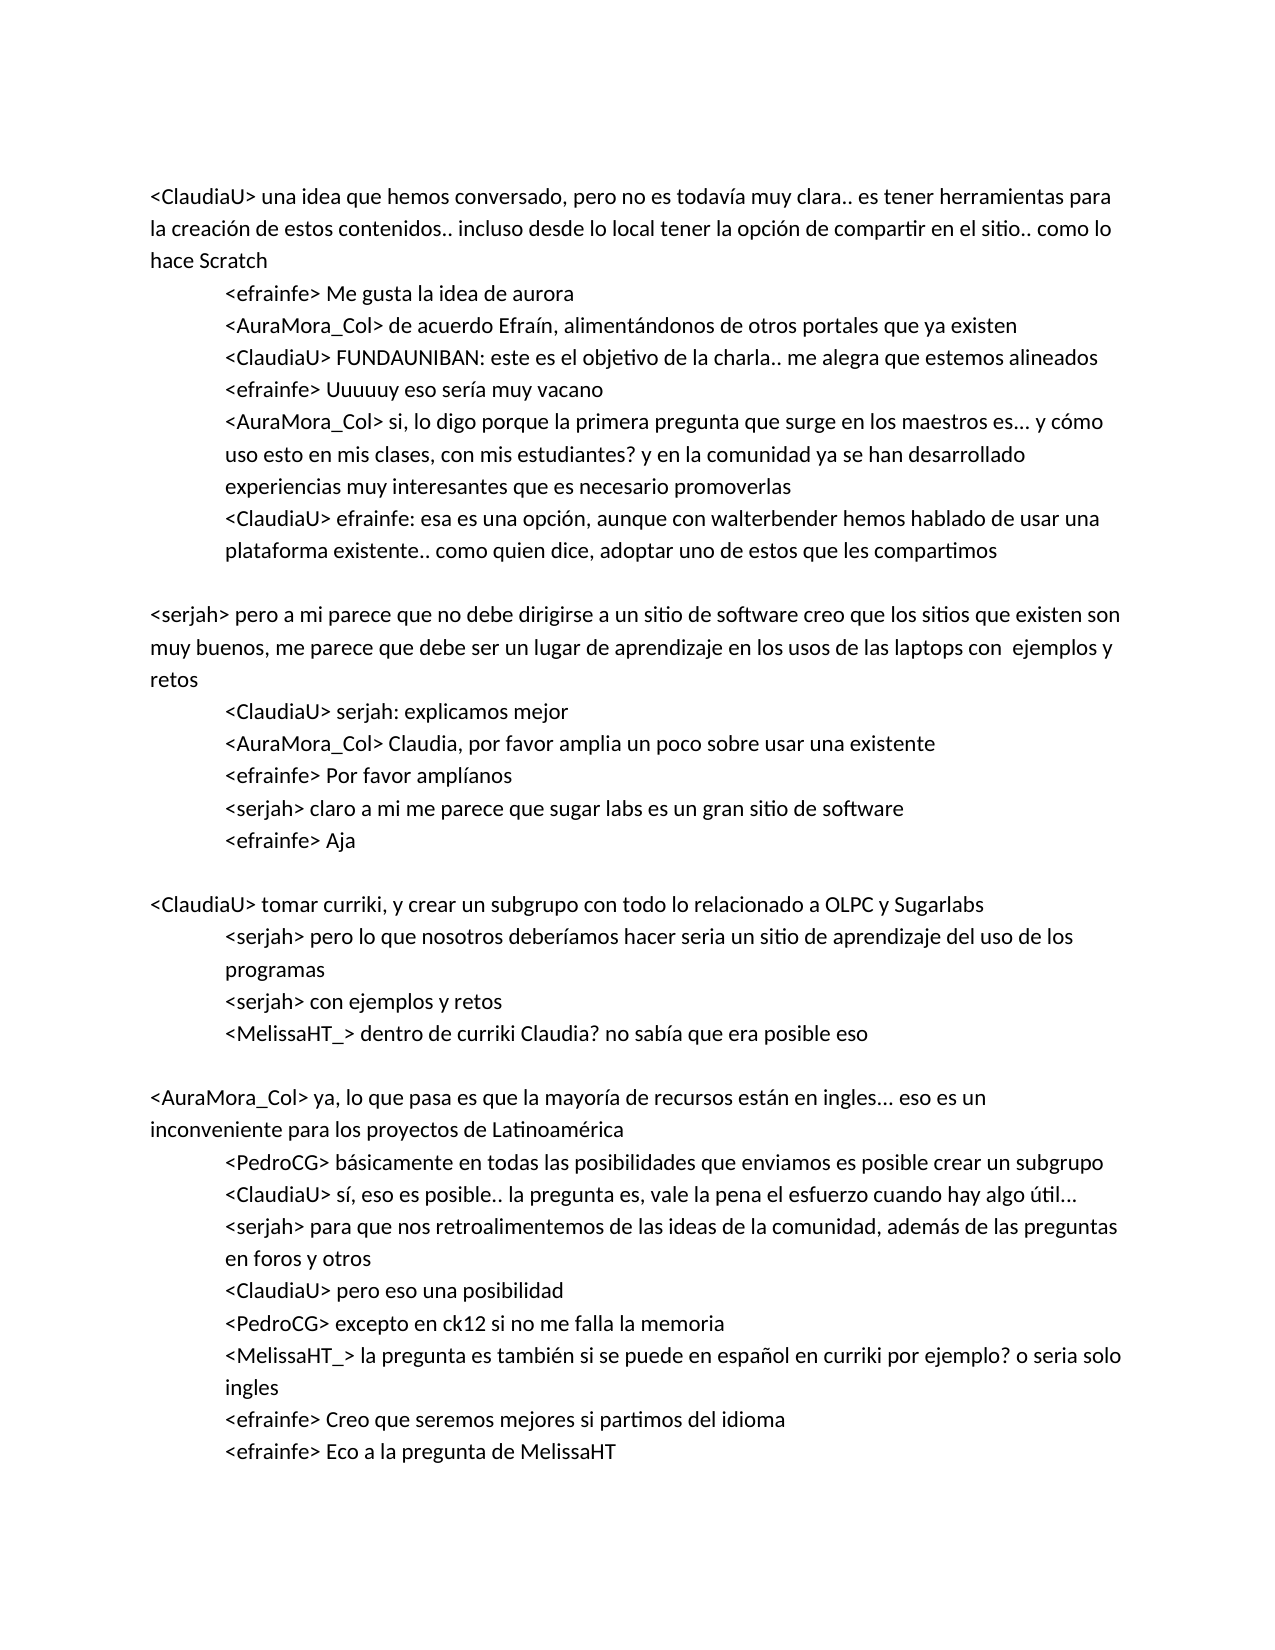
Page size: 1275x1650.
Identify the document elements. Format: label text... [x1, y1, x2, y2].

text <ClaudiaU> FUNDAUNIBAN: este es el objetivo de la charla.. me alegra que estemos alineados [150, 343, 1125, 371]
text <efrainfe> Eco a la pregunta de MelissaHT [225, 1437, 1125, 1466]
text <ClaudiaU> serjah: explicamos mejor [150, 697, 1125, 725]
text <ClaudiaU> una idea que hemos conversado, pero no es todavía muy clara.. es tener herramientas para la creación de estos contenidos.. incluso desde lo local tener la opción de compartir en el sitio.. como lo hace Scratch [150, 182, 1125, 274]
text <efrainfe> Por favor amplíanos [225, 762, 1125, 789]
text <AuraMora_Col> ya, lo que pasa es que la mayoría de recursos están en ingles... eso es un inconveniente para los proyectos de Latinoamérica [150, 1083, 1125, 1144]
text <AuraMora_Col> Claudia, por favor amplia un poco sobre usar una existente [225, 729, 1125, 757]
text <efrainfe> Aja [225, 826, 1125, 854]
text <serjah> con ejemplos y retos [225, 987, 1125, 1015]
text <ClaudiaU> pero eso una posibilidad [225, 1277, 1125, 1304]
text <ClaudiaU> sí, eso es posible.. la pregunta es, vale la pena el esfuerzo cuando hay algo útil... [150, 1180, 1125, 1208]
text <serjah> pero a mi parece que no debe dirigirse a un sitio de software creo que los sitios que existen son muy buenos, me parece que debe ser un lugar de aprendizaje en los usos de las laptops con ejemplos y retos [150, 601, 1125, 693]
text <MelissaHT_> dentro de curriki Claudia? no sabía que era posible eso [225, 1019, 1125, 1047]
text <PedroCG> excepto en ck12 si no me falla la memoria [225, 1309, 1125, 1337]
text <ClaudiaU> efrainfe: esa es una opción, aunque con walterbender hemos hablado de usar una plataforma existente.. como quien dice, adoptar uno de estos que les compartimos [225, 504, 1125, 564]
text <PedroCG> básicamente en todas las posibilidades que enviamos es posible crear un subgrupo [150, 1148, 1125, 1176]
text <AuraMora_Col> de acuerdo Efraín, alimentándonos de otros portales que ya existen [225, 311, 1125, 339]
text <efrainfe> Uuuuuy eso sería muy vacano [150, 375, 1125, 403]
text <serjah> para que nos retroalimentemos de las ideas de la comunidad, además de las preguntas en foros y otros [225, 1212, 1125, 1272]
text <serjah> claro a mi me parece que sugar labs es un gran sitio de software [225, 794, 1125, 822]
text <ClaudiaU> tomar curriki, y crear un subgrupo con todo lo relacionado a OLPC y Sugarlabs [150, 890, 1125, 918]
text <serjah> pero lo que nosotros deberíamos hacer seria un sitio de aprendizaje del uso de los programas [225, 922, 1125, 983]
text <efrainfe> Me gusta la idea de aurora [225, 279, 1125, 307]
text <AuraMora_Col> si, lo digo porque la primera pregunta que surge en los maestros es... y cómo uso esto en mis clases, con mis estudiantes? y en la comunidad ya se han desarrollado experiencias muy interesantes que es necesario promoverlas [225, 407, 1125, 500]
text <MelissaHT_> la pregunta es también si se puede en español en curriki por ejemplo? o seria solo ingles [225, 1341, 1125, 1401]
text <efrainfe> Creo que seremos mejores si partimos del idioma [225, 1405, 1125, 1433]
